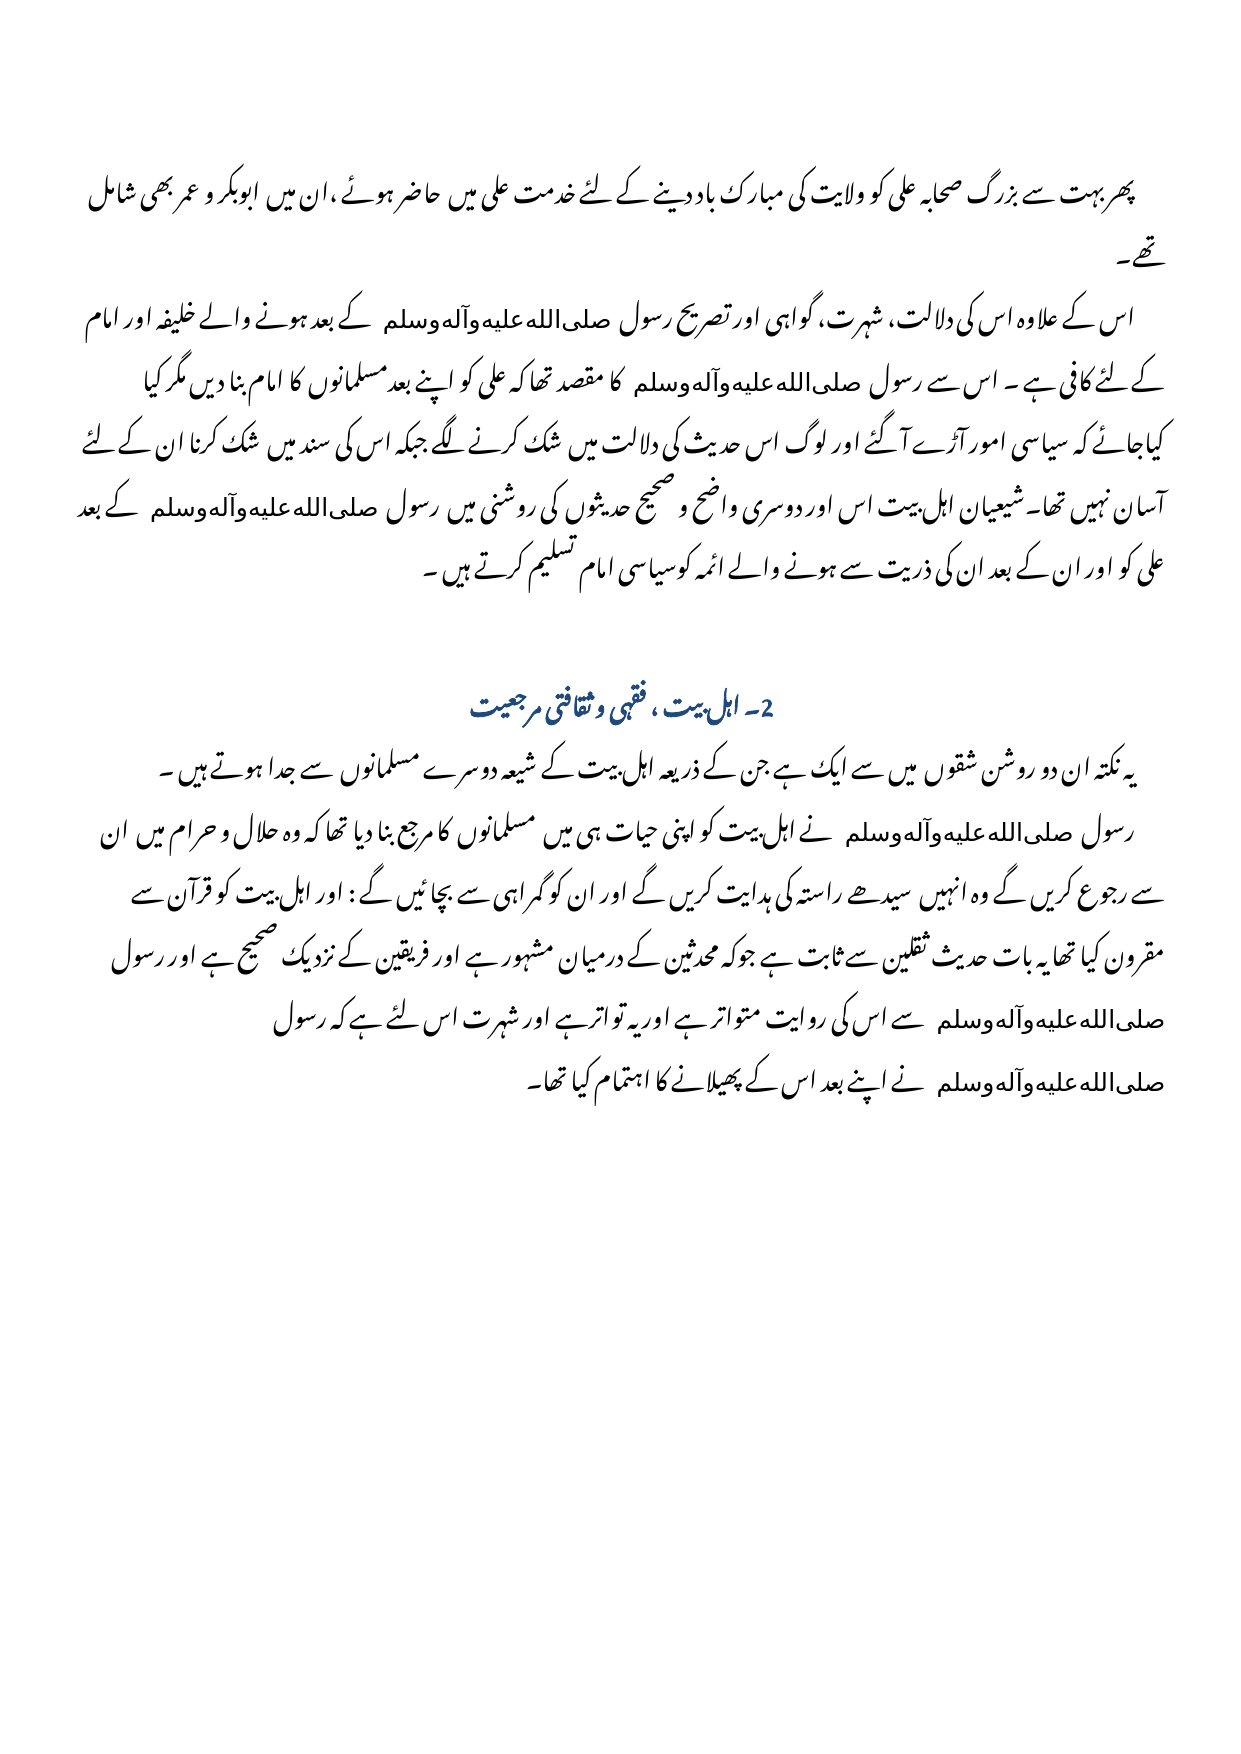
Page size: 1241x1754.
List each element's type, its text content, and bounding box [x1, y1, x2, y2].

text اس کے علاوہ اس کی دلالت، شہرت، گواہی اور تصریح رسول صلى‌الله‌عليه‌وآله‌وسلم کے بعد ہونے والے خلیفہ اور امام کے لئے کافی ہے ۔ اس سے رسول صلى‌الله‌عليه‌وآله‌وسلم کا مقصد تھا کہ علی کو اپنے بعدمسلمانوں کا امام بنا دیں مگر کیا کیاجائے کہ سیاسی امور آڑے آ گئے اور لوگ اس حدیث کی دلالت میں شک کرنے لگے جبکہ اس کی سند میں شک کرنا ان کے لئے آسان نہیں تھا۔شیعیان اہل بیت اس اور دوسری واضح و صحیح حدیثوں کی روشنی میں رسول صلى‌الله‌عليه‌وآله‌وسلم کے بعد علی کو اور ان کے بعد ان کی ذریت سے ہونے والے ائمہ کوسیاسی امام تسلیم کرتے ہیں ۔ [75, 281, 1165, 594]
text پھربہت سے بزرگ صحابہ علی کو ولایت کی مبارک باد دینے کے لئے خدمت علی میں حاضر ہوئے ،ان میں ابوبکر و عمر بھی شامل تھے۔ [75, 156, 1165, 281]
subtitle 2۔ اہل بیت ، فقہی و ثقافتی مرجعیت [75, 669, 1165, 731]
text یہ نکتہ ان دو روشن شقوں میں سے ایک ہے جن کے ذریعہ اہل بیت کے شیعہ دوسرے مسلمانوں سے جدا ہوتے ہیں ۔ [75, 731, 1165, 794]
text رسول صلى‌الله‌عليه‌وآله‌وسلم نے اہل بیت کو اپنی حیات ہی میں مسلمانوں کا مرجع بنا دیا تھا کہ وہ حلال و حرام میں ان سے رجوع کریں گے وہ انہیں سیدھے راستہ کی ہدایت کریں گے اور ان کو گمراہی سے بچا ئیں گے : اور اہل بیت کو قرآن سے مقرون کیا تھا یہ بات حدیث ثقلین سے ثابت ہے جوکہ محدثین کے درمیان مشہور ہے اور فریقین کے نزدیک صحیح ہے اور رسول صلى‌الله‌عليه‌وآله‌وسلم سے اس کی روایت متواتر ہے اور یہ تواترہے اور شہرت اس لئے ہے کہ رسول صلى‌الله‌عليه‌وآله‌وسلم نے اپنے بعد اس کے پھیلانے کا اہتمام کیا تھا۔ [75, 794, 1165, 1106]
